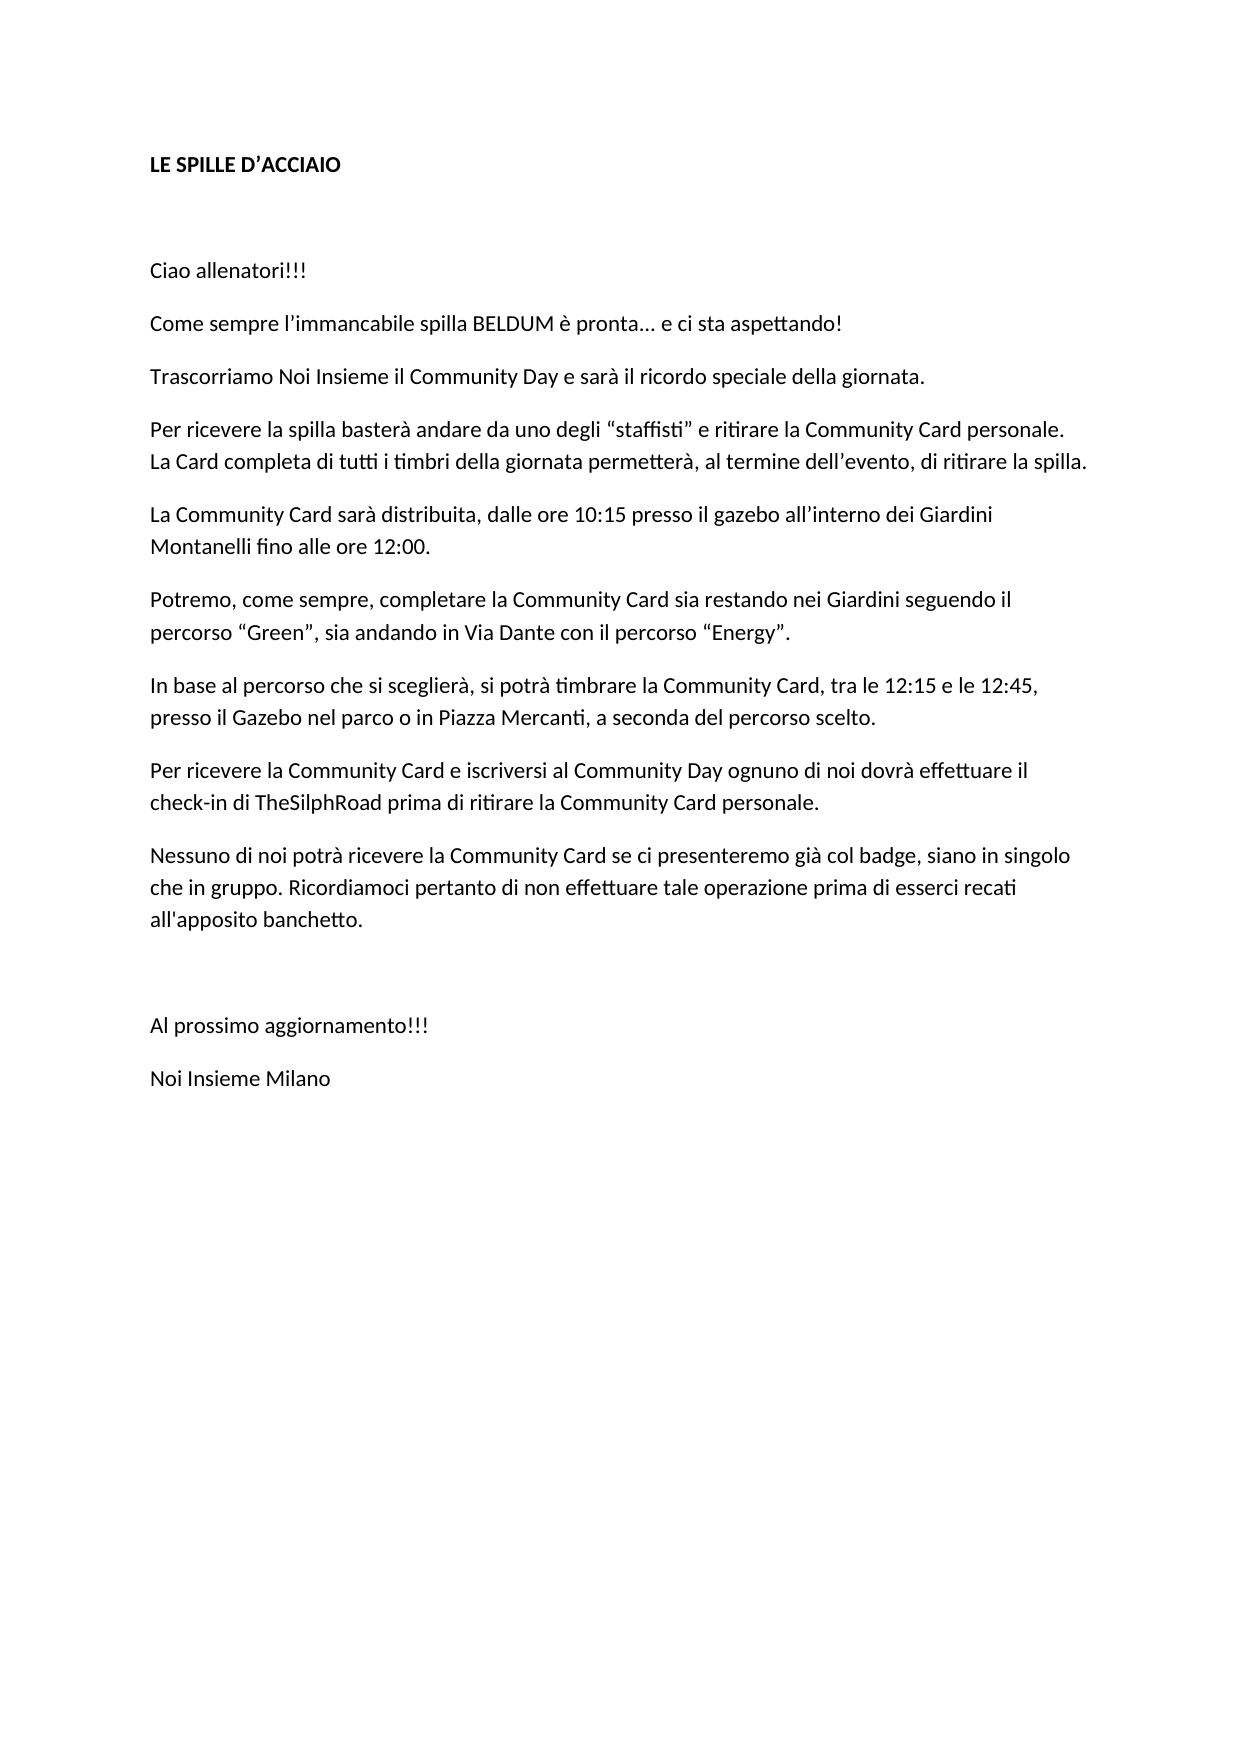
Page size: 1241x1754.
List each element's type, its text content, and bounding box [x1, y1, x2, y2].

text Noi Insieme Milano [150, 1064, 1090, 1093]
text Al prossimo aggiornamento!!! [150, 1012, 1090, 1039]
text Trascorriamo Noi Insieme il Community Day e sarà il ricordo speciale della giornata. [150, 362, 1090, 390]
text Nessuno di noi potrà ricevere la Community Card se ci presenteremo già col badge, siano in singolo che in gruppo. Ricordiamoci pertanto di non effettuare tale operazione prima di esserci recati all'apposito banchetto. [150, 841, 1090, 933]
text La Community Card sarà distribuita, dalle ore 10:15 presso il gazebo all’interno dei Giardini Montanelli fino alle ore 12:00. [150, 500, 1090, 561]
text Per ricevere la Community Card e iscriversi al Community Day ognuno di noi dovrà effettuare il check-in di TheSilphRoad prima di ritirare la Community Card personale. [150, 756, 1090, 816]
text Come sempre l’immancabile spilla BELDUM è pronta... e ci sta aspettando! [150, 309, 1090, 337]
text LE SPILLE D’ACCIAIO [150, 150, 1090, 178]
text Potremo, come sempre, completare la Community Card sia restando nei Giardini seguendo il percorso “Green”, sia andando in Via Dante con il percorso “Energy”. [150, 586, 1090, 646]
text Ciao allenatori!!! [150, 256, 1090, 284]
text In base al percorso che si sceglierà, si potrà timbrare la Community Card, tra le 12:15 e le 12:45, presso il Gazebo nel parco o in Piazza Mercanti, a seconda del percorso scelto. [150, 671, 1090, 731]
text Per ricevere la spilla basterà andare da uno degli “staffisti” e ritirare la Community Card personale. La Card completa di tutti i timbri della giornata permetterà, al termine dell’evento, di ritirare la spilla. [150, 415, 1090, 475]
